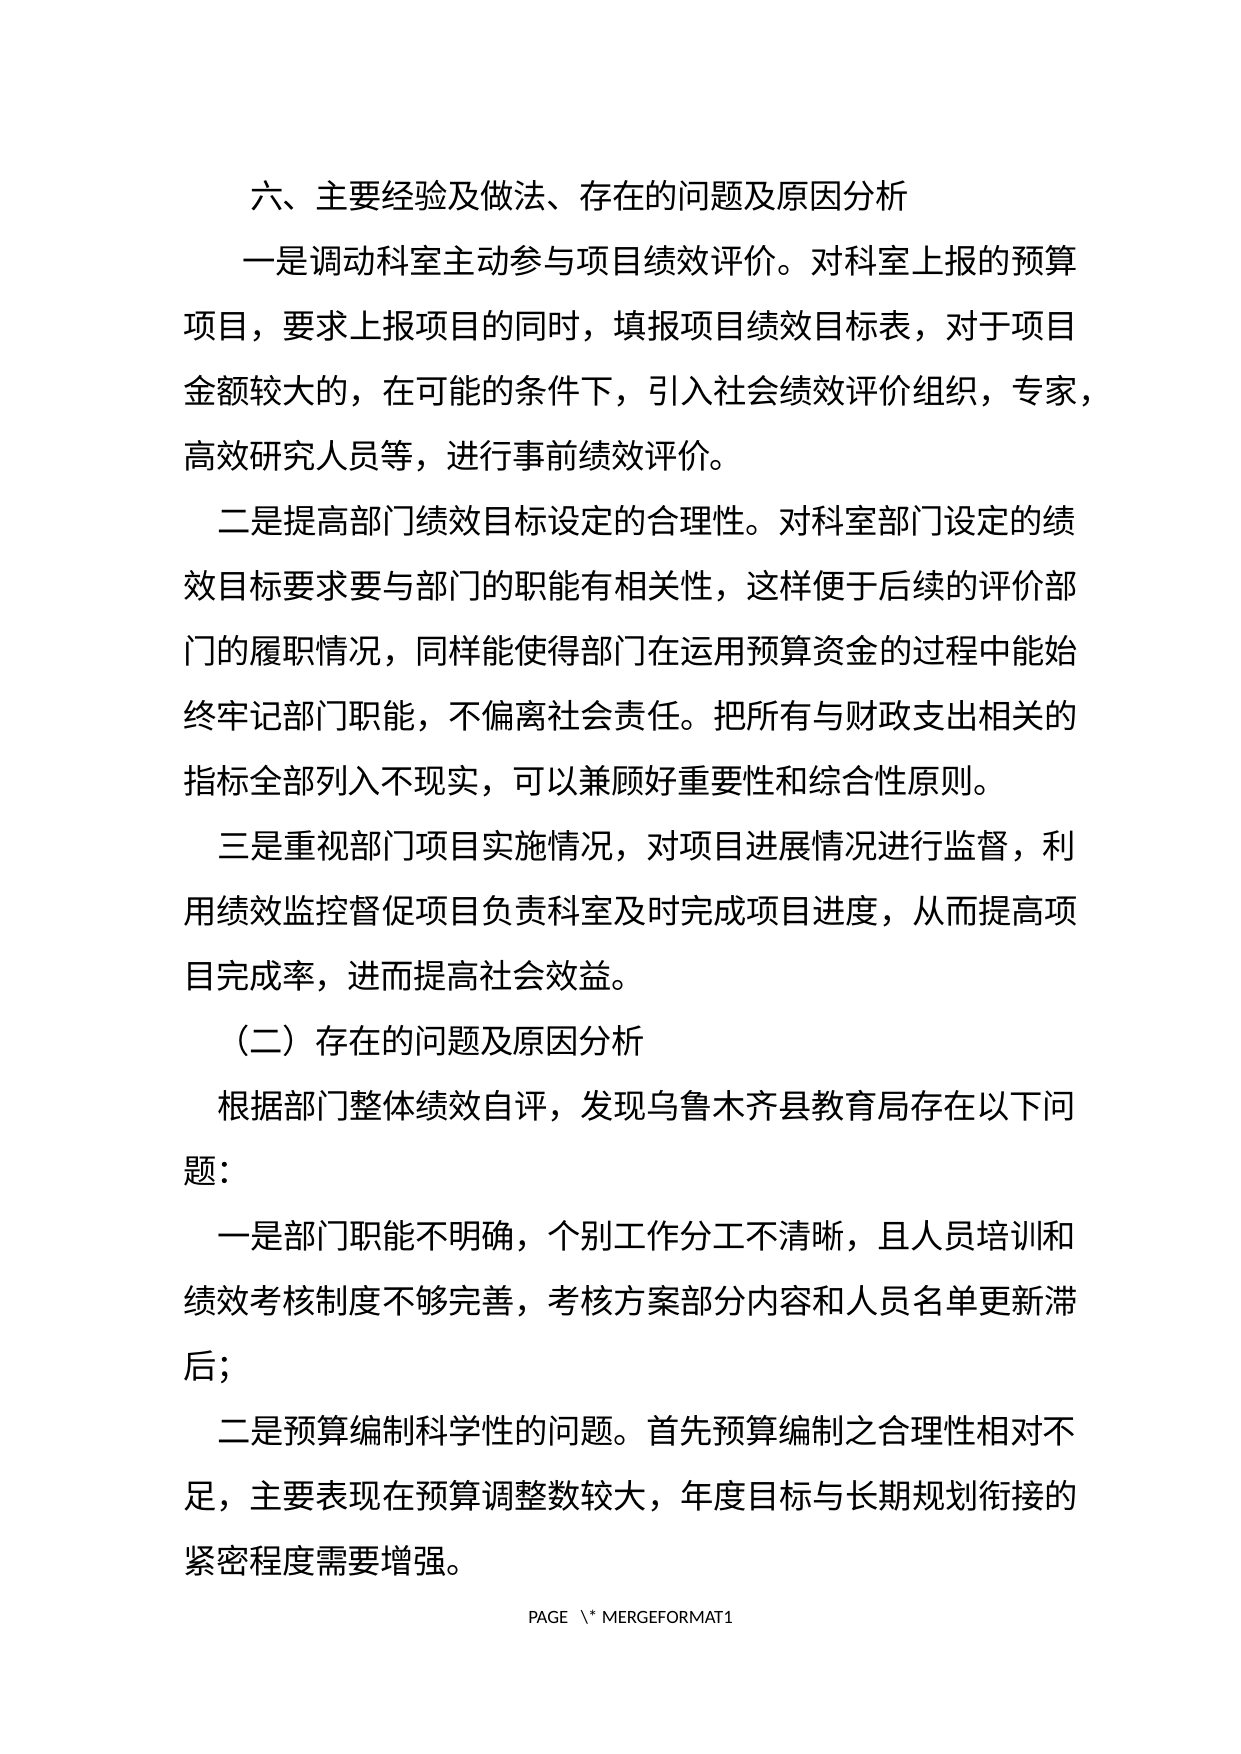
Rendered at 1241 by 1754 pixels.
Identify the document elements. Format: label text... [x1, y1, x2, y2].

text 一是调动科室主动参与项目绩效评价。对科室上报的预算项目，要求上报项目的同时，填报项目绩效目标表，对于项目金额较大的，在可能的条件下，引入社会绩效评价组织，专家，高效研究人员等，进行事前绩效评价。 二是提高部门绩效目标设定的合理性。对科室部门设定的绩效目标要求要与部门的职能有相关性，这样便于后续的评价部门的履职情况，同样能使得部门在运用预算资金的过程中能始终牢记部门职能，不偏离社会责任。把所有与财政支出相关的指标全部列入不现实，可以兼顾好重要性和综合性原则。 三是重视部门项目实施情况，对项目进展情况进行监督，利用绩效监控督促项目负责科室及时完成项目进度，从而提高项目完成率，进而提高社会效益。 （二）存在的问题及原因分析 根据部门整体绩效自评，发现乌鲁木齐县教育局存在以下问题： 一是部门职能不明确，个别工作分工不清晰，且人员培训和绩效考核制度不够完善，考核方案部分内容和人员名单更新滞后； 二是预算编制科学性的问题。首先预算编制之合理性相对不足，主要表现在预算调整数较大，年度目标与长期规划衔接的紧密程度需要增强。 [183, 227, 1078, 1592]
text 六、主要经验及做法、存在的问题及原因分析 [183, 162, 1078, 227]
